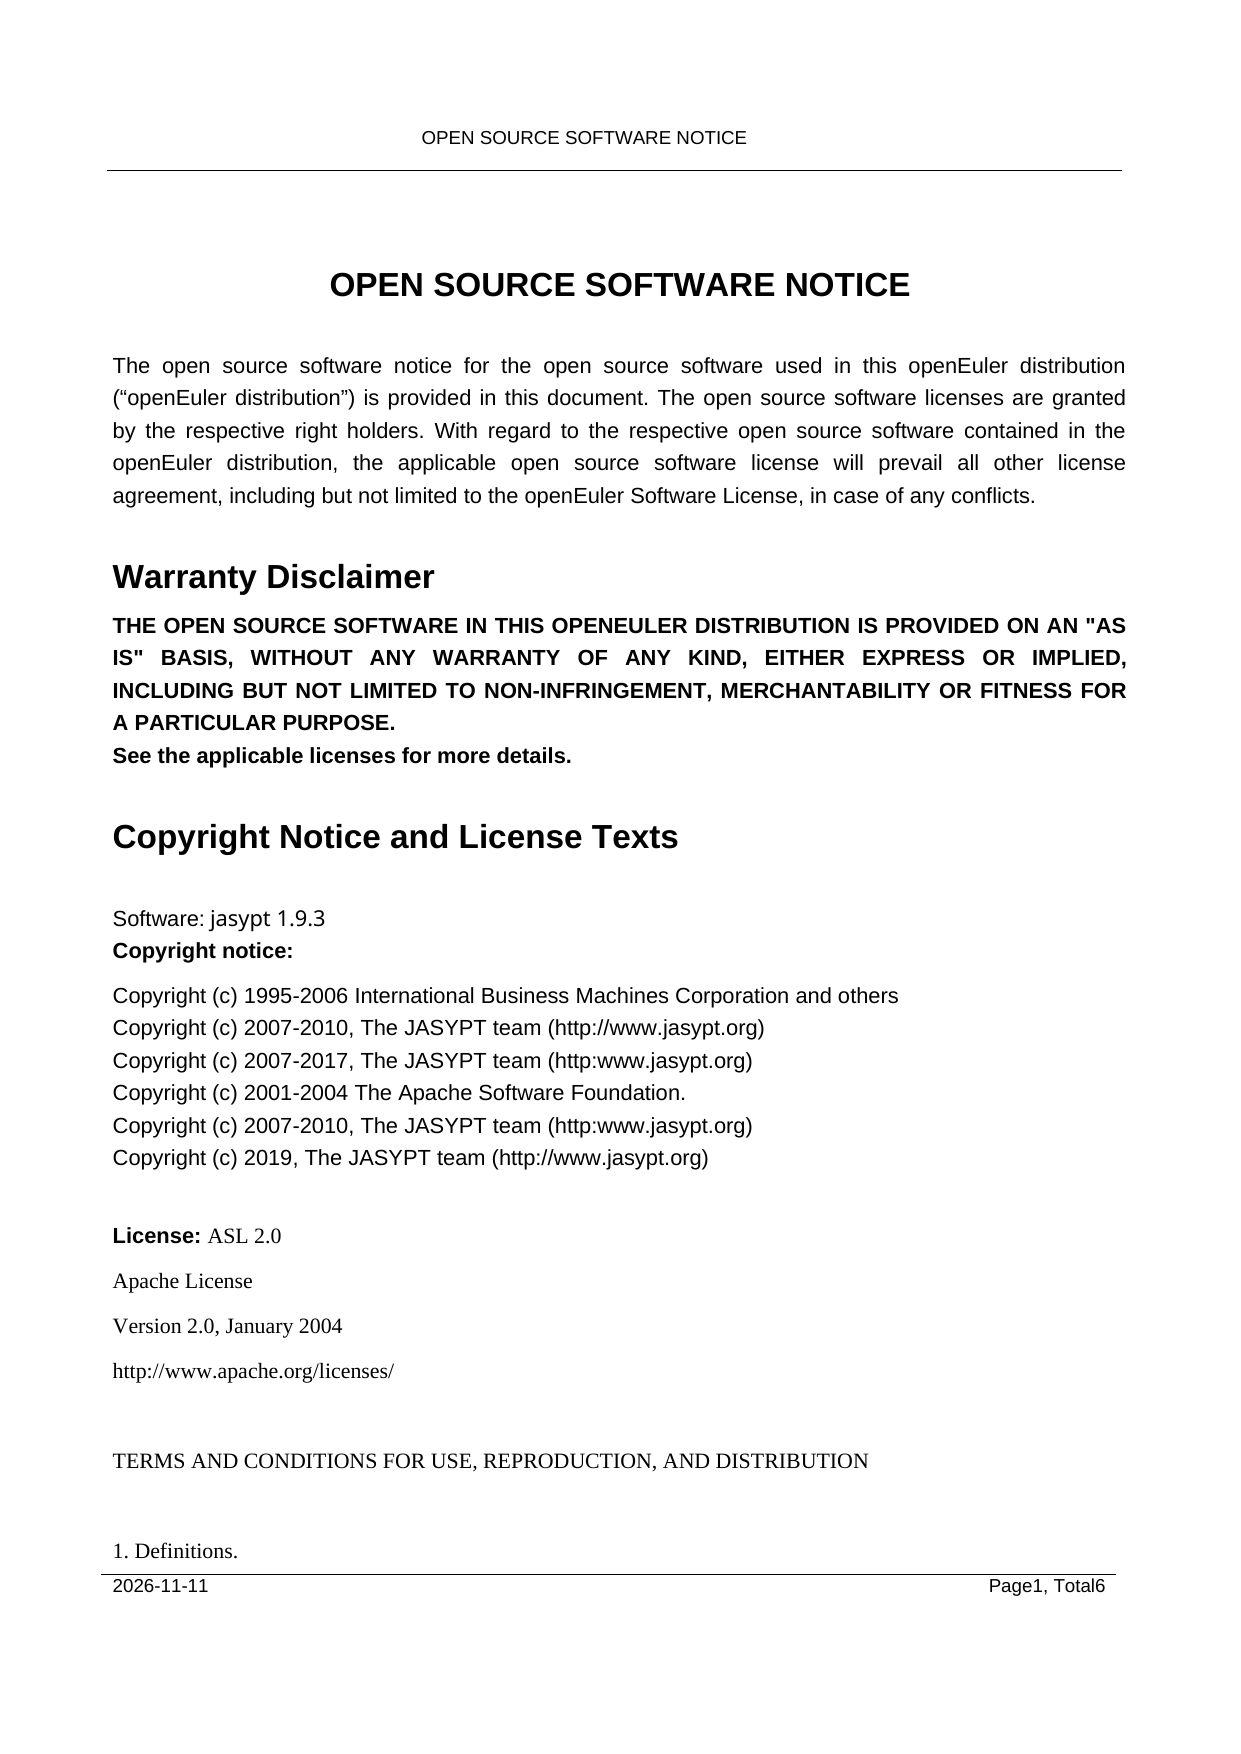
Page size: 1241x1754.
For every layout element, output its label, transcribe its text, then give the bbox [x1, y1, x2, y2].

text Copyright (c) 2007-2017, The JASYPT team (http:www.jasypt.org) [112, 1044, 1128, 1077]
text Copyright (c) 2007-2010, The JASYPT team (http:www.jasypt.org) [112, 1109, 1128, 1142]
text TERMS AND CONDITIONS FOR USE, REPRODUCTION, AND DISTRIBUTION [112, 1445, 1128, 1477]
text The open source software notice for the open source software used in this openEuler distribution (“openEuler distribution”) is provided in this document. The open source software licenses are granted by the respective right holders. With regard to the respective open source software contained in the openEuler distribution, the applicable open source software license will prevail all other license agreement, including but not limited to the openEuler Software License, in case of any conflicts. [112, 349, 1128, 511]
text Version 2.0, January 2004 [112, 1309, 1128, 1342]
text OPEN SOURCE SOFTWARE NOTICE [112, 251, 1128, 316]
text License: ASL 2.0 [112, 1219, 1128, 1252]
text THE OPEN SOURCE SOFTWARE IN THIS OPENEULER DISTRIBUTION IS PROVIDED ON AN "AS IS" BASIS, WITHOUT ANY WARRANTY OF ANY KIND, EITHER EXPRESS OR IMPLIED, INCLUDING BUT NOT LIMITED TO NON-INFRINGEMENT, MERCHANTABILITY OR FITNESS FOR A PARTICULAR PURPOSE. See the applicable licenses for more details. [112, 609, 1128, 771]
text Warranty Disclaimer [112, 544, 1128, 609]
text Copyright notice: [112, 934, 1128, 966]
text http://www.apache.org/licenses/ [112, 1354, 1128, 1387]
text Copyright (c) 2019, The JASYPT team (http://www.jasypt.org) [112, 1142, 1128, 1174]
text 1. Definitions. [112, 1535, 1128, 1567]
text Copyright (c) 2001-2004 The Apache Software Foundation. [112, 1077, 1128, 1109]
text Software: jasypt 1.9.3 [112, 901, 1128, 934]
text Copyright Notice and License Texts [112, 804, 1128, 869]
text Copyright (c) 1995-2006 International Business Machines Corporation and others [112, 979, 1128, 1012]
text Apache License [112, 1264, 1128, 1297]
text Copyright (c) 2007-2010, The JASYPT team (http://www.jasypt.org) [112, 1012, 1128, 1044]
